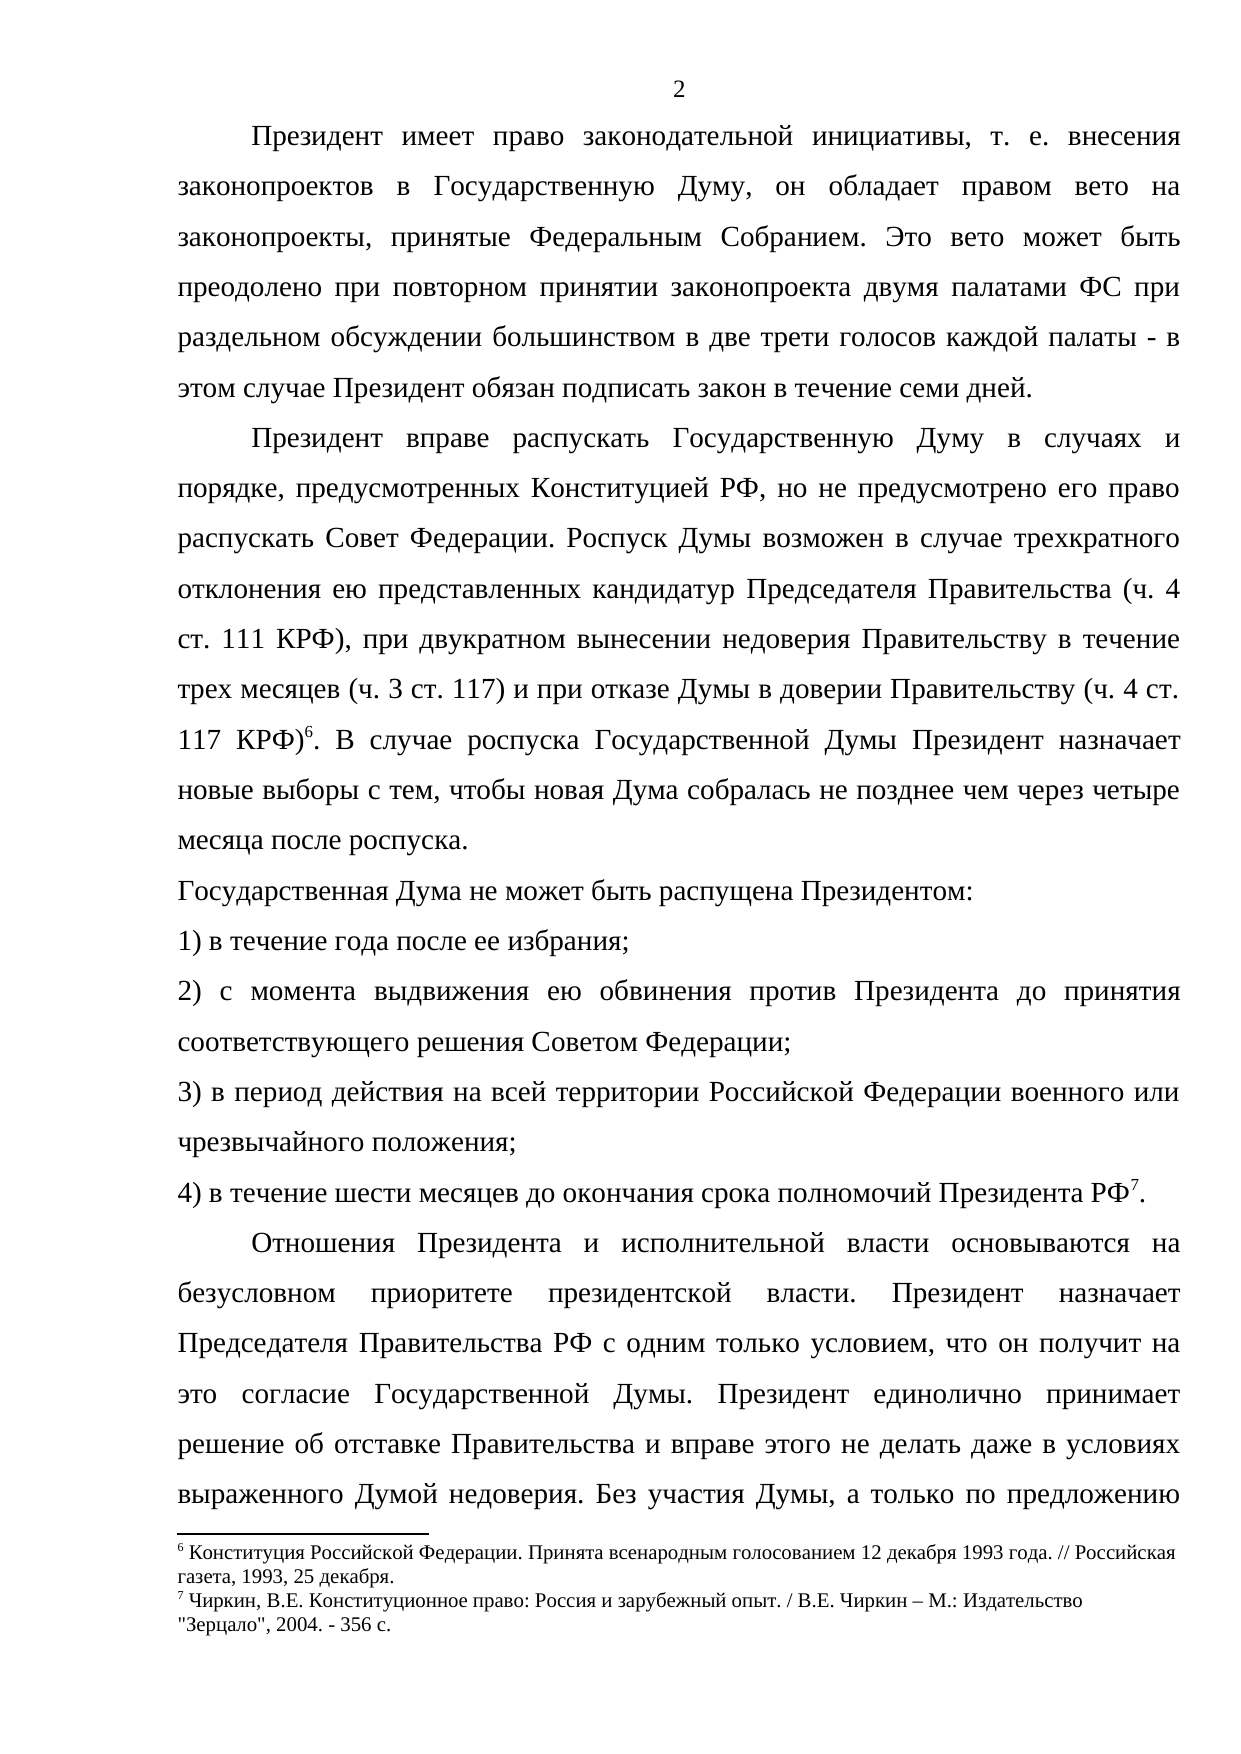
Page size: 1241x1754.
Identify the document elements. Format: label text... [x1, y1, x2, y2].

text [177, 1225, 1181, 1510]
text Президент имеет право законодательной инициативы, т. е. внесения законопроектов в Государственную Думу, он обладает правом вето на законопроекты, принятые Федеральным Собранием. Это вето может быть преодолено при повторном принятии законопроекта двумя палатами ФС при раздельном обсуждении большинством в две трети голосов каждой палаты - в этом случае Президент обязан подписать закон в течение семи дней. [177, 118, 1181, 403]
text 1) в течение года после ее избрания; [177, 923, 1181, 957]
text 2) с момента выдвижения ею обвинения против Президента до принятия соответствующего решения Советом Федерации; [177, 973, 1181, 1057]
text 3) в период действия на всей территории Российской Федерации военного или чрезвычайного положения; [177, 1074, 1181, 1158]
text Президент вправе распускать Государственную Думу в случаях и порядке, предусмотренных Конституцией РФ, но не предусмотрено его право распускать Совет Федерации. Роспуск Думы возможен в случае трехкратного отклонения ею представленных кандидатур Председателя Правительства (ч. 4 ст. 111 КРФ), при двукратном вынесении недоверия Правительству в течение трех месяцев (ч. 3 ст. 117) и при отказе Думы в доверии Правительству (ч. 4 ст. 117 КРФ). В случае роспуска Государственной Думы Президент назначает новые выборы с тем, чтобы новая Дума собралась не позднее чем через четыре месяца после роспуска. [177, 420, 1181, 856]
text Государственная Дума не может быть распущена Президентом: [177, 873, 1181, 906]
text 4) в течение шести месяцев до окончания срока полномочий Президента РФ. [177, 1175, 1181, 1208]
